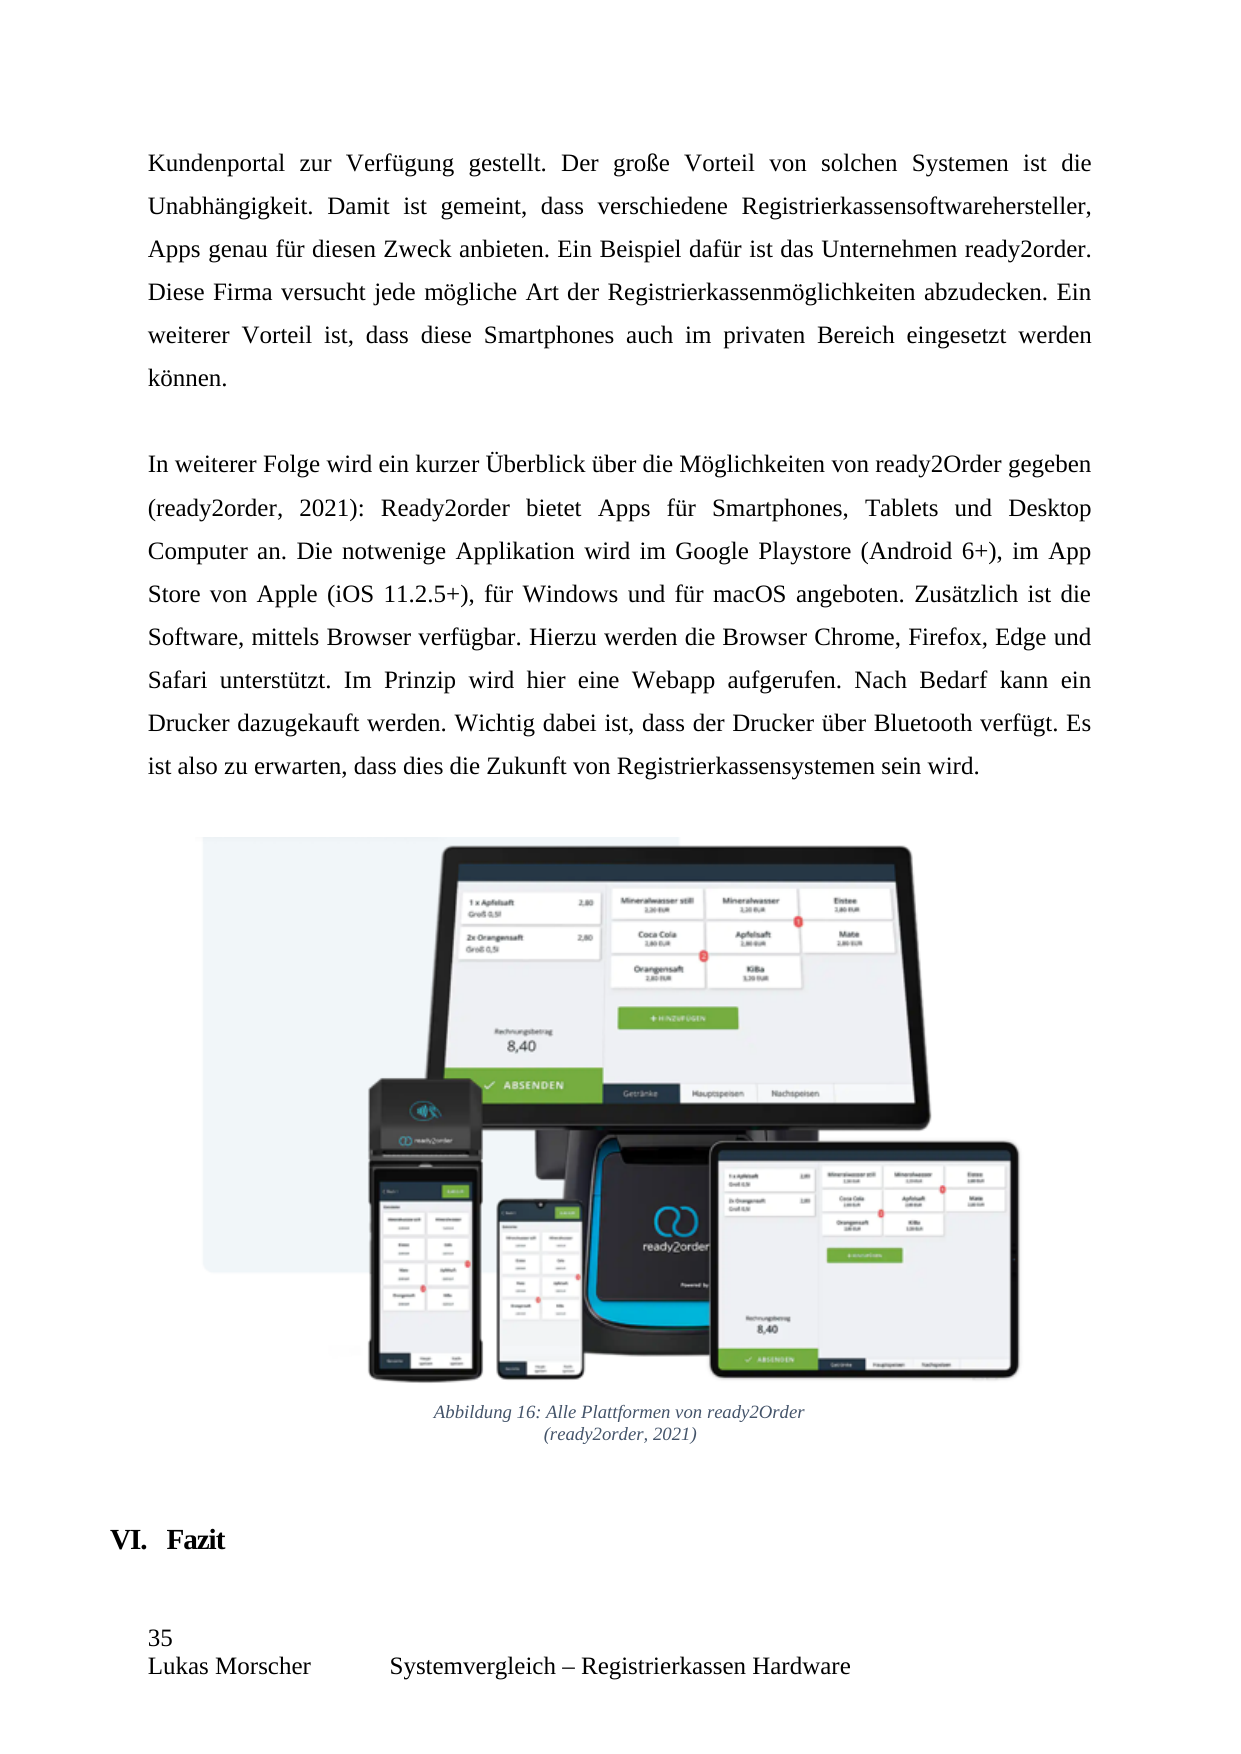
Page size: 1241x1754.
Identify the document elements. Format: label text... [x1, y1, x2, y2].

text In weiterer Folge wird ein kurzer Überblick über die Möglichkeiten von ready2Order gegeben (ready2order, 2021): Ready2order bietet Apps für Smartphones, Tablets und Desktop Computer an. Die notwenige Applikation wird im Google Playstore (Android 6+), im App Store von Apple (iOS 11.2.5+), für Windows und für macOS angeboten. Zusätzlich ist die Software, mittels Browser verfügbar. Hierzu werden die Browser Chrome, Firefox, Edge und Safari unterstützt. Im Prinzip wird hier eine Webapp aufgerufen. Nach Bedarf kann ein Drucker dazugekauft werden. Wichtig dabei ist, dass der Drucker über Bluetooth verfügt. Es ist also zu erwarten, dass dies die Zukunft von Registrierkassensystemen sein wird. [148, 449, 1093, 780]
title Fazit [148, 1522, 1093, 1556]
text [148, 148, 1093, 392]
picture [194, 837, 1046, 1401]
